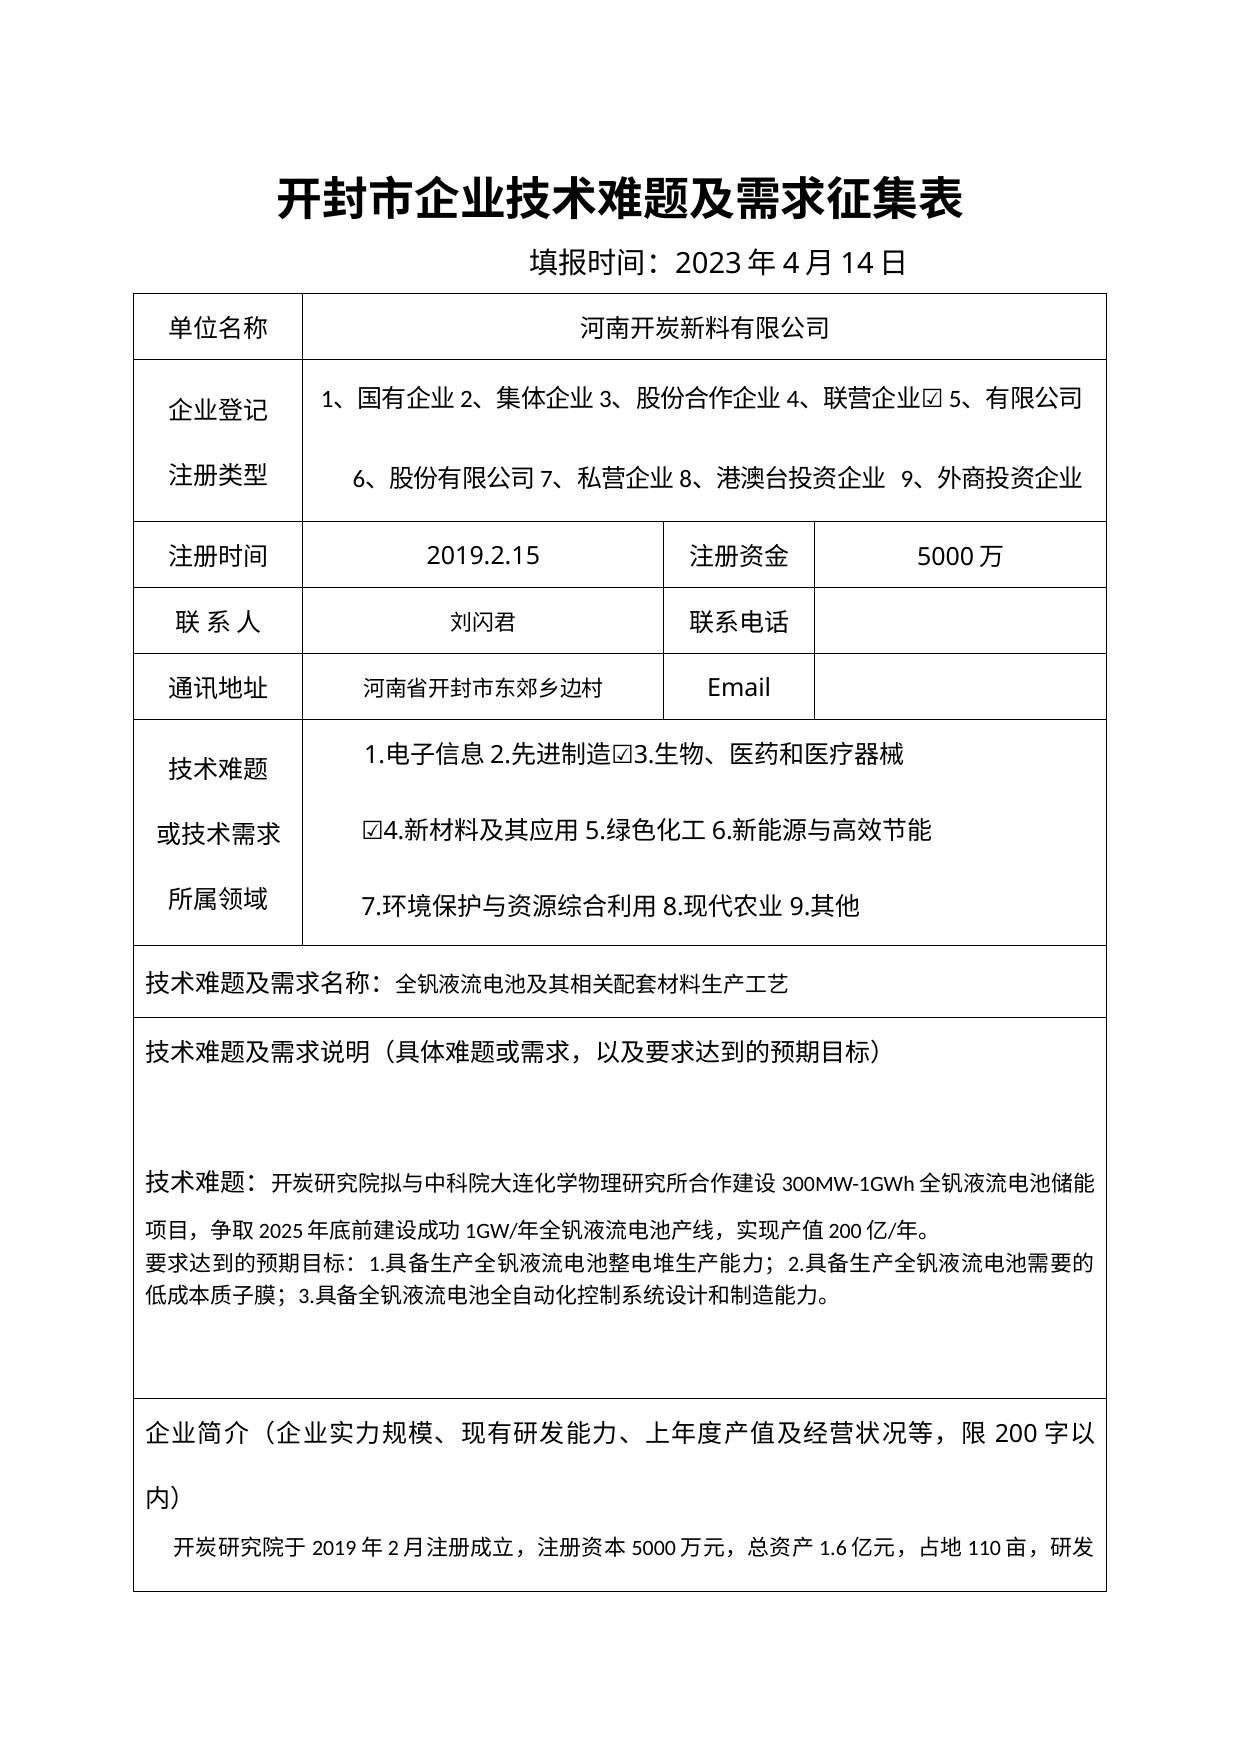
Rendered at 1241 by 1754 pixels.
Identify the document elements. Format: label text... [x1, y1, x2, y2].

table_cell 注册时间 [134, 522, 302, 587]
table_cell 技术难题 或技术需求 所属领域 [134, 720, 302, 944]
table_cell 注册资金 [664, 522, 814, 587]
table_cell 1、国有企业 2、集体企业 3、股份合作企业 4、联营企业☑ 5、有限公司 6、股份有限公司 7、私营企业 8、港澳台投资企业 9、外商投资企业 [303, 360, 1106, 521]
text 开封市企业技术难题及需求征集表 [187, 162, 1053, 228]
table_cell 企业登记 注册类型 [134, 360, 302, 521]
table_cell 河南省开封市东郊乡边村 [303, 654, 663, 719]
table_cell 技术难题及需求说明（具体难题或需求，以及要求达到的预期目标） 技术难题：开炭研究院拟与中科院大连化学物理研究所合作建设300MW-1GWh全钒液流电池储能项目，争取2025年底前建设成功1GW/年全钒液流电池产线，实现产值200亿/年。 要求达到的预期目标：1.具备生产全钒液流电池整电堆生产能力；2.具备生产全钒液流电池需要的低成本质子膜；3.具备全钒液流电池全自动化控制系统设计和制造能力。 [134, 1018, 1106, 1398]
table_cell Email [664, 654, 814, 719]
table_cell 技术难题及需求名称：全钒液流电池及其相关配套材料生产工艺 [134, 946, 1106, 1017]
table_cell 刘闪君 [303, 588, 663, 653]
table_cell 通讯地址 [134, 654, 302, 719]
table_header 河南开炭新料有限公司 [303, 294, 1106, 359]
table_cell 5000万 [815, 522, 1106, 587]
table_cell 2019.2.15 [303, 522, 663, 587]
table_header 单位名称 [134, 294, 302, 359]
table_cell 联 系 人 [134, 588, 302, 653]
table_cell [134, 1399, 1106, 1591]
table_cell 1.电子信息2.先进制造☑3.生物、医药和医疗器械 ☑4.新材料及其应用 5.绿色化工 6.新能源与高效节能 7.环境保护与资源综合利用 8.现代农业 9.其他 [303, 720, 1106, 944]
table_cell [815, 654, 1106, 719]
table_cell [815, 588, 1106, 653]
table_cell 联系电话 [664, 588, 814, 653]
text 填报时间：2023年4月14日 [187, 228, 1053, 293]
